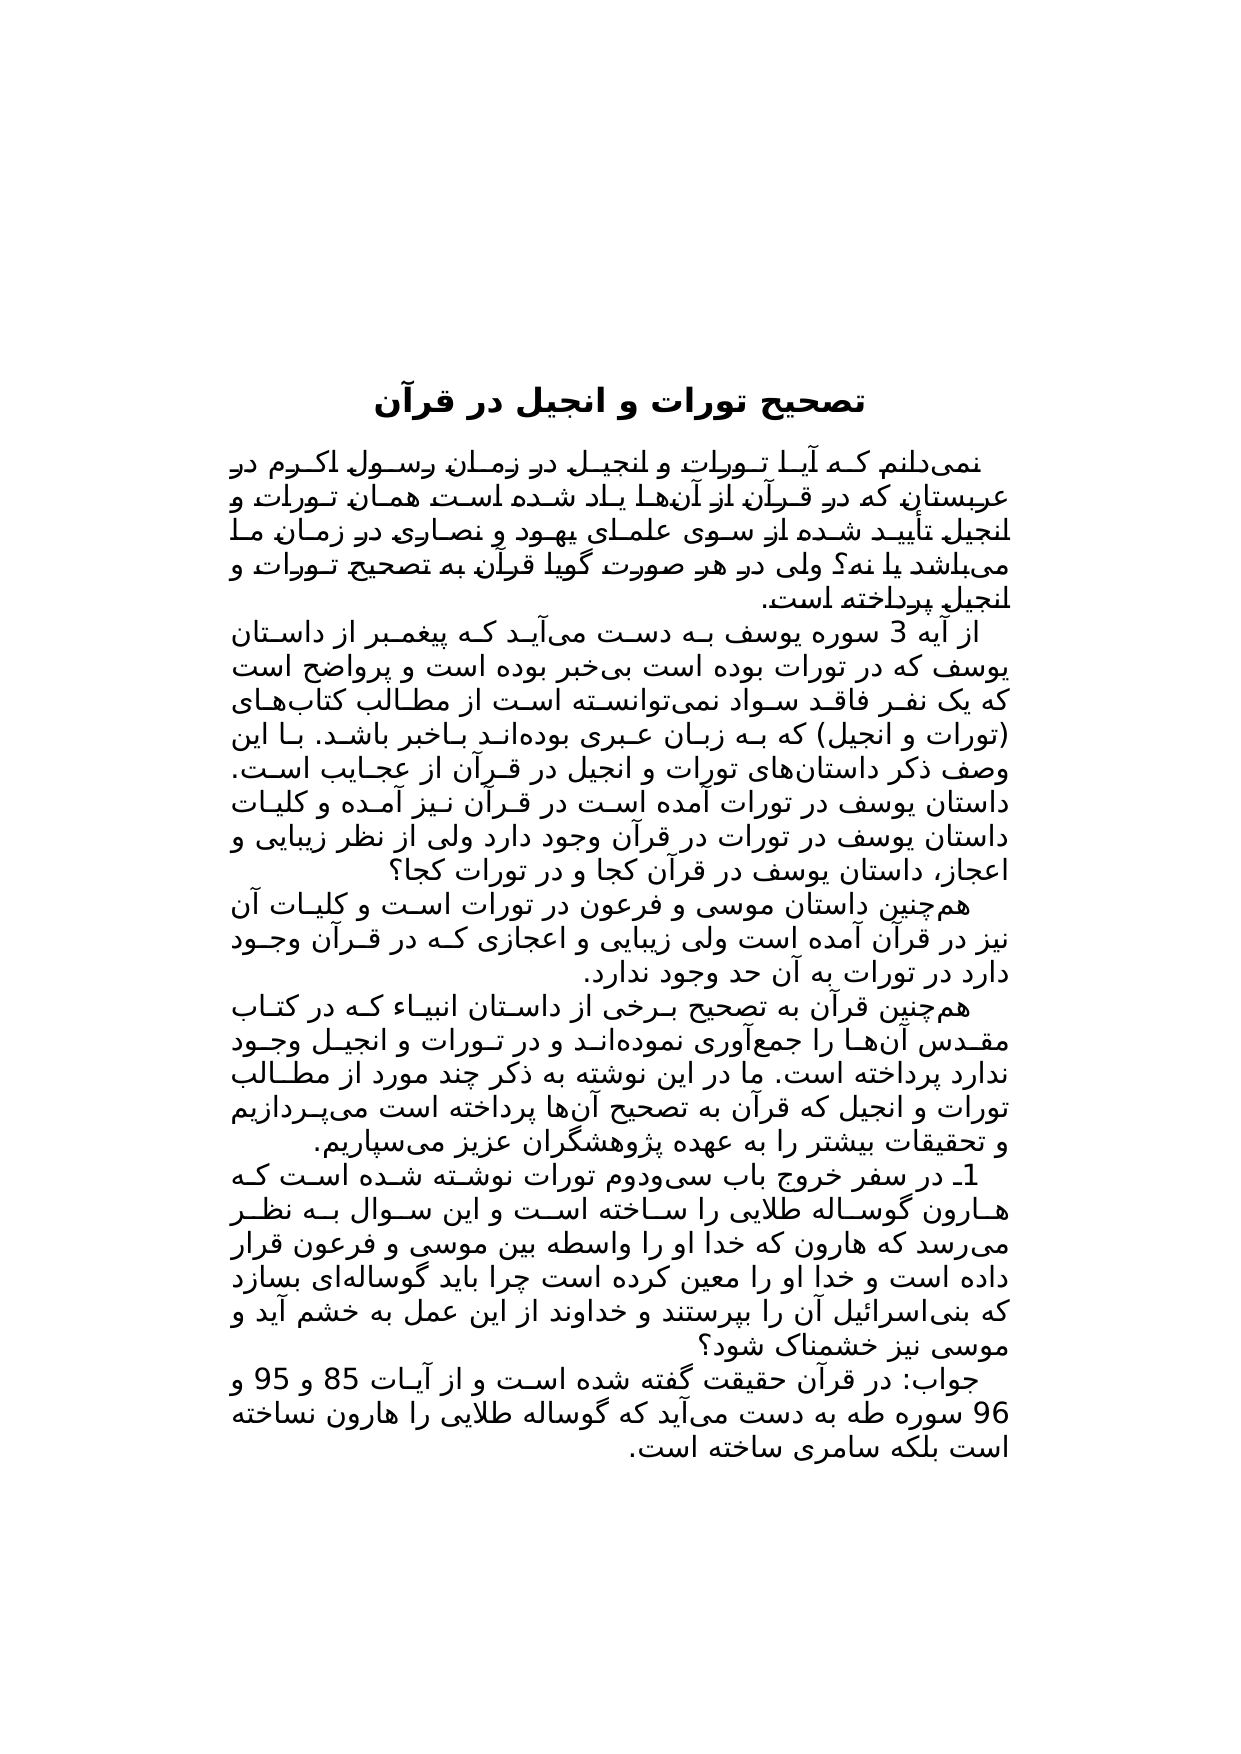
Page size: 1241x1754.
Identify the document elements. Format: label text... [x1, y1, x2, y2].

text تصحیح تورات و انجیل در قرآن [230, 382, 1010, 421]
text 1ـ در سفر خروج باب سی‌ودوم تورات نوشته شده است که هارون گوساله طلایی را ساخته است و این سوال به نظر می‌رسد که هارون که خدا او را واسطه بین موسی و فرعون قرار داده است و خدا او را معین کرده است چرا باید گوساله‌ای بسازد که بنی‌اسرائیل آن را بپرستند و خداوند از این عمل به خشم آید و موسی نیز خشمناک شود؟ [230, 1159, 1010, 1362]
text نمی‌دانم که آیا تورات و انجیل در زمان رسول اکرم در عربستان که در قرآن از آن‌ها یاد شده است همان تورات و انجیل تأیید شده از سوی علمای یهود و نصاری در زمان ما می‌باشد یا نه؟ ولی در هر صورت گویا قرآن به تصحیح تورات و انجیل پرداخته است. [230, 446, 1010, 615]
text هم‌چنین قرآن به تصحیح برخی از داستان انبیاء که در کتاب مقدس آن‌ها را جمع‌آوری نموده‌اند و در تورات و انجیل وجود ندارد پرداخته است. ما در این نوشته به ذکر چند مورد از مطالب تورات و انجیل که قرآن به تصحیح آن‌ها پرداخته است می‌پردازیم و تحقیقات بیشتر را به عهده پژوهشگران عزیز می‌سپاریم. [230, 989, 1010, 1159]
text هم‌چنین داستان موسی و فرعون در تورات است و کلیات آن نیز در قرآن آمده است ولی زیبایی و اعجازی که در قرآن وجود دارد در تورات به آن حد وجود ندارد. [230, 887, 1010, 989]
text از آیه 3 سوره یوسف به دست می‌آید که پیغمبر از داستان یوسف که در تورات بوده است بی‌خبر بوده است و پرواضح است که یک نفر فاقد سواد نمی‌توانسته است از مطالب کتاب‌های (تورات و انجیل) که به زبان عبری بوده‌‌اند باخبر باشد. با این وصف ذکر داستان‌های تورات و انجیل در قرآن از عجایب است. داستان یوسف در تورات آمده است در قرآن نیز آمده و کلیات داستان یوسف در تورات در قرآن وجود دارد ولی از نظر زیبایی و اعجاز، داستان یوسف در قرآن کجا و در تورات کجا؟ [230, 615, 1010, 887]
text جواب: در قرآن حقیقت گفته شده است و از آیات 85 و 95 و 96 سوره طه به دست می‌آید که گوساله طلایی را هارون نساخته است بلکه سامری ساخته است. [230, 1362, 1010, 1464]
